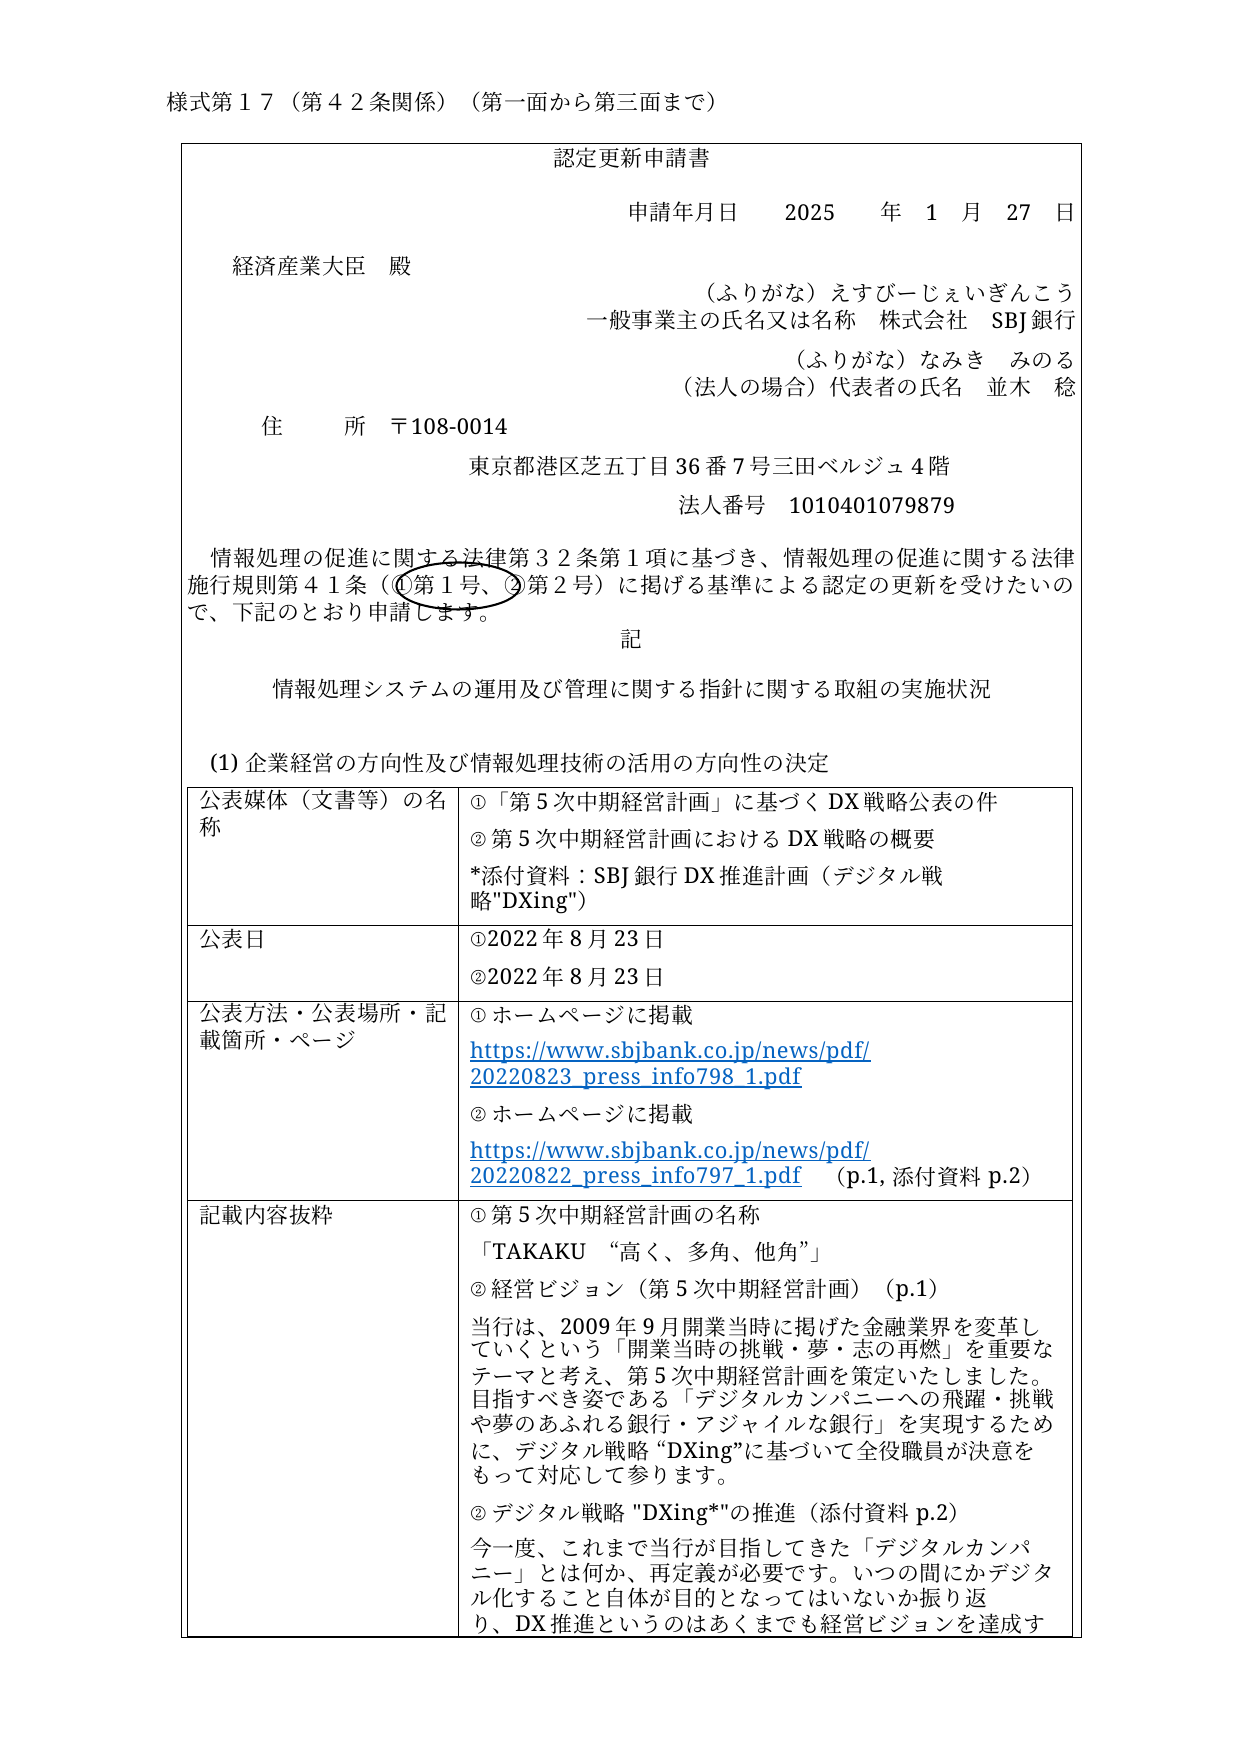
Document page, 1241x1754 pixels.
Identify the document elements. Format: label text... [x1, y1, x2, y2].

table_header 認定更新申請書 申請年月日 2025 年 1 月 27 日 経済産業大臣 殿 （ふりがな）えすびーじぇいぎんこう 一般事業主の氏名又は名称 株式会社 SBJ銀行 （ふりがな）なみき みのる （法人の場合）代表者の氏名 並木 稔 住所 〒108-0014 東京都港区芝五丁目36番7号三田ベルジュ4階 法人番号 1010401079879 情報処理の促進に関する法律第３２条第１項に基づき、情報処理の促進に関する法律施行規則第４１条（①第１号、②第２号）に掲げる基準による認定の更新を受けたいので、下記のとおり申請します。 [182, 144, 1081, 626]
text 様式第１７（第４２条関係）（第一面から第三面まで） [167, 89, 1070, 116]
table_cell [182, 626, 1081, 1637]
